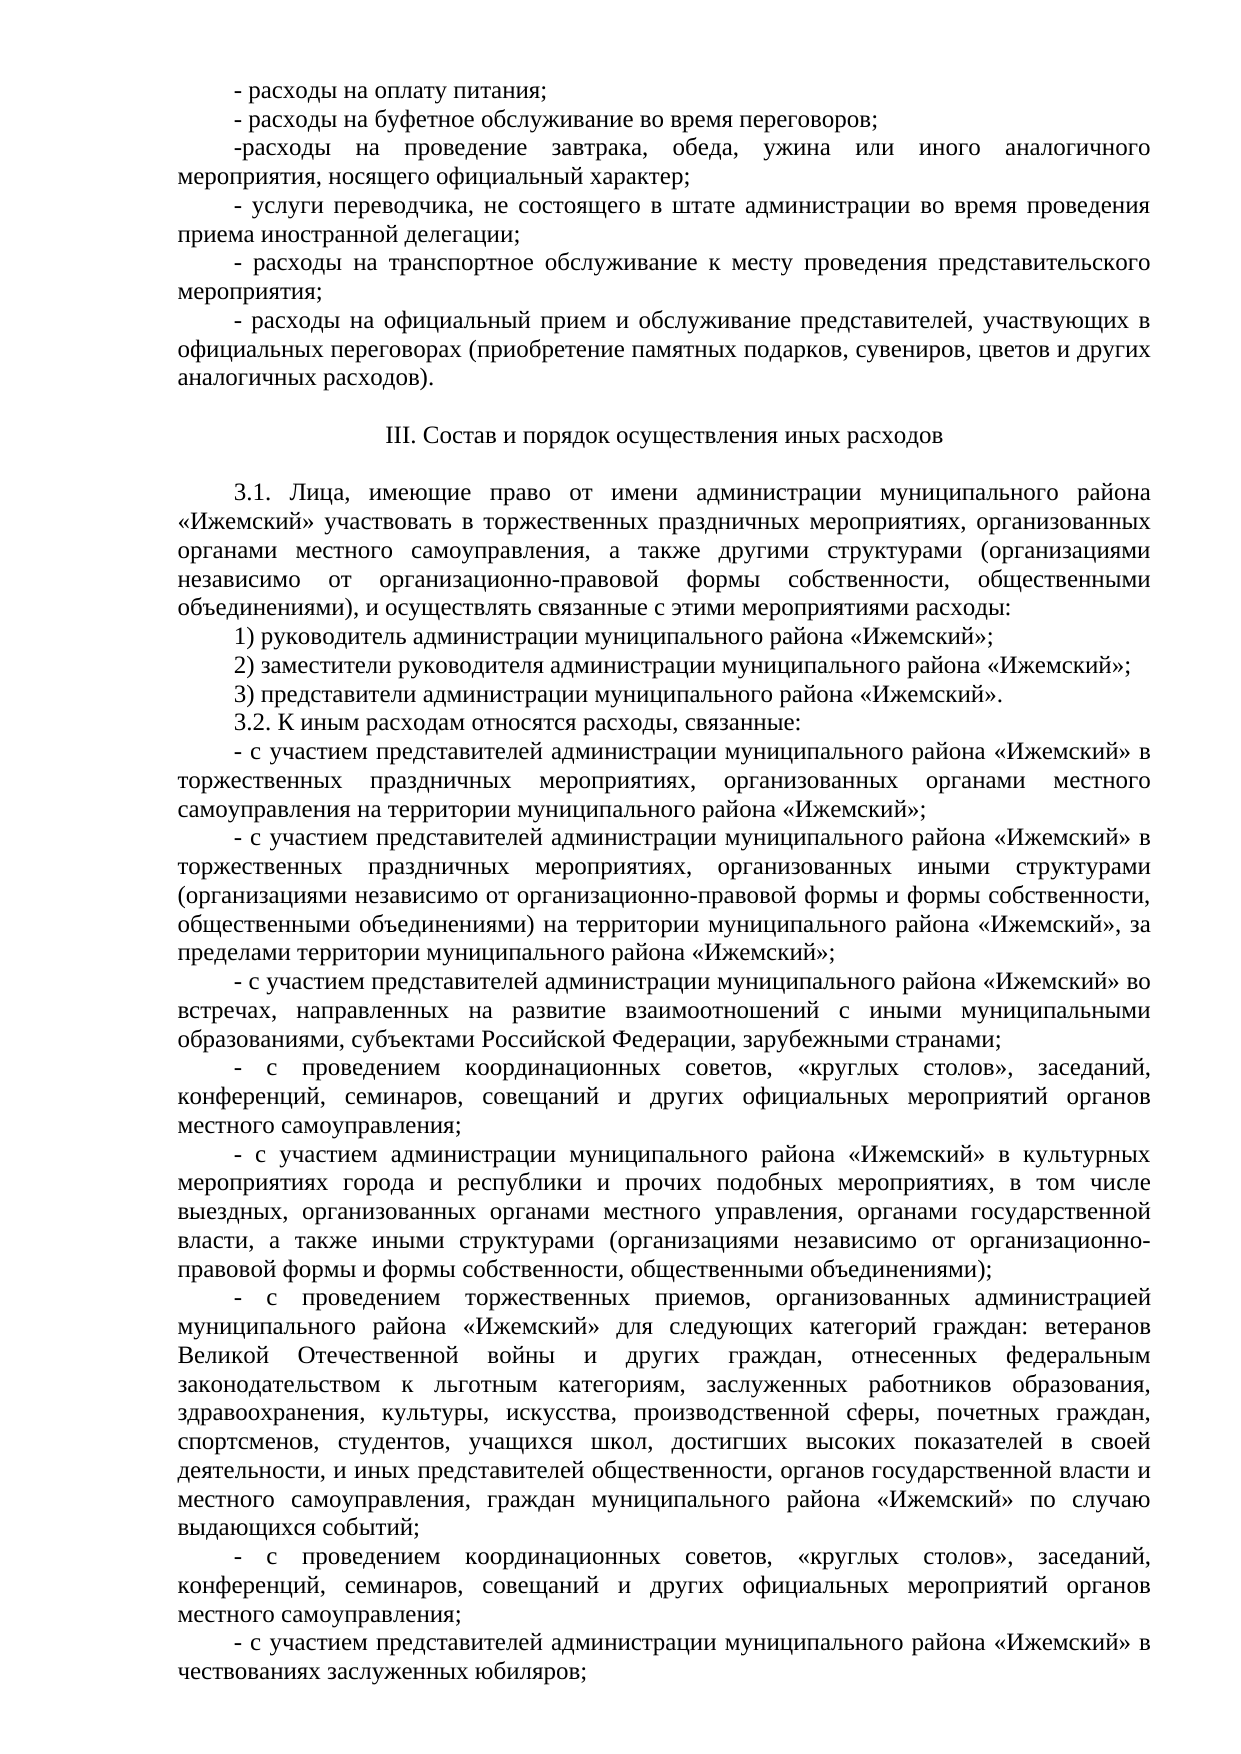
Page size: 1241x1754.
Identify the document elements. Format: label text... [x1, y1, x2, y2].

text 1) руководитель администрации муниципального района «Ижемский»; [177, 621, 1152, 650]
text - с участием представителей администрации муниципального района «Ижемский» в чествованиях заслуженных юбиляров; [177, 1627, 1152, 1685]
text - расходы на транспортное обслуживание к месту проведения представительского мероприятия; [177, 247, 1152, 305]
text - расходы на официальный прием и обслуживание представителей, участвующих в официальных переговорах (приобретение памятных подарков, сувениров, цветов и других аналогичных расходов). [177, 305, 1152, 391]
text 3) представители администрации муниципального района «Ижемский». [177, 679, 1152, 707]
text -расходы на проведение завтрака, обеда, ужина или иного аналогичного мероприятия, носящего официальный характер; [177, 132, 1152, 190]
text - расходы на буфетное обслуживание во время переговоров; [177, 104, 1152, 132]
text 3.1. Лица, имеющие право от имени администрации муниципального района «Ижемский» участвовать в торжественных праздничных мероприятиях, организованных органами местного самоуправления, а также другими структурами (организациями независимо от организационно-правовой формы собственности, общественными объединениями), и осуществлять связанные с этими мероприятиями расходы: [177, 477, 1152, 621]
text - с участием администрации муниципального района «Ижемский» в культурных мероприятиях города и республики и прочих подобных мероприятиях, в том числе выездных, организованных органами местного управления, органами государственной власти, а также иными структурами (организациями независимо от организационно-правовой формы и формы собственности, общественными объединениями); [177, 1139, 1152, 1282]
text - с проведением координационных советов, «круглых столов», заседаний, конференций, семинаров, совещаний и других официальных мероприятий органов местного самоуправления; [177, 1052, 1152, 1139]
text - услуги переводчика, не состоящего в штате администрации во время проведения приема иностранной делегации; [177, 190, 1152, 247]
text - с участием представителей администрации муниципального района «Ижемский» в торжественных праздничных мероприятиях, организованных органами местного самоуправления на территории муниципального района «Ижемский»; [177, 736, 1152, 822]
text - с участием представителей администрации муниципального района «Ижемский» во встречах, направленных на развитие взаимоотношений с иными муниципальными образованиями, субъектами Российской Федерации, зарубежными странами; [177, 966, 1152, 1052]
text - с проведением торжественных приемов, организованных администрацией муниципального района «Ижемский» для следующих категорий граждан: ветеранов Великой Отечественной войны и других граждан, отнесенных федеральным законодательством к льготным категориям, заслуженных работников образования, здравоохранения, культуры, искусства, производственной сферы, почетных граждан, спортсменов, студентов, учащихся школ, достигших высоких показателей в своей деятельности, и иных представителей общественности, органов государственной власти и местного самоуправления, граждан муниципального района «Ижемский» по случаю выдающихся событий; [177, 1282, 1152, 1541]
text III. Состав и порядок осуществления иных расходов [177, 420, 1152, 449]
text - расходы на оплату питания; [177, 75, 1152, 104]
text 2) заместители руководителя администрации муниципального района «Ижемский»; [177, 650, 1152, 679]
text - с участием представителей администрации муниципального района «Ижемский» в торжественных праздничных мероприятиях, организованных иными структурами (организациями независимо от организационно-правовой формы и формы собственности, общественными объединениями) на территории муниципального района «Ижемский», за пределами территории муниципального района «Ижемский»; [177, 822, 1152, 966]
text - с проведением координационных советов, «круглых столов», заседаний, конференций, семинаров, совещаний и других официальных мероприятий органов местного самоуправления; [177, 1541, 1152, 1627]
text 3.2. К иным расходам относятся расходы, связанные: [177, 707, 1152, 736]
